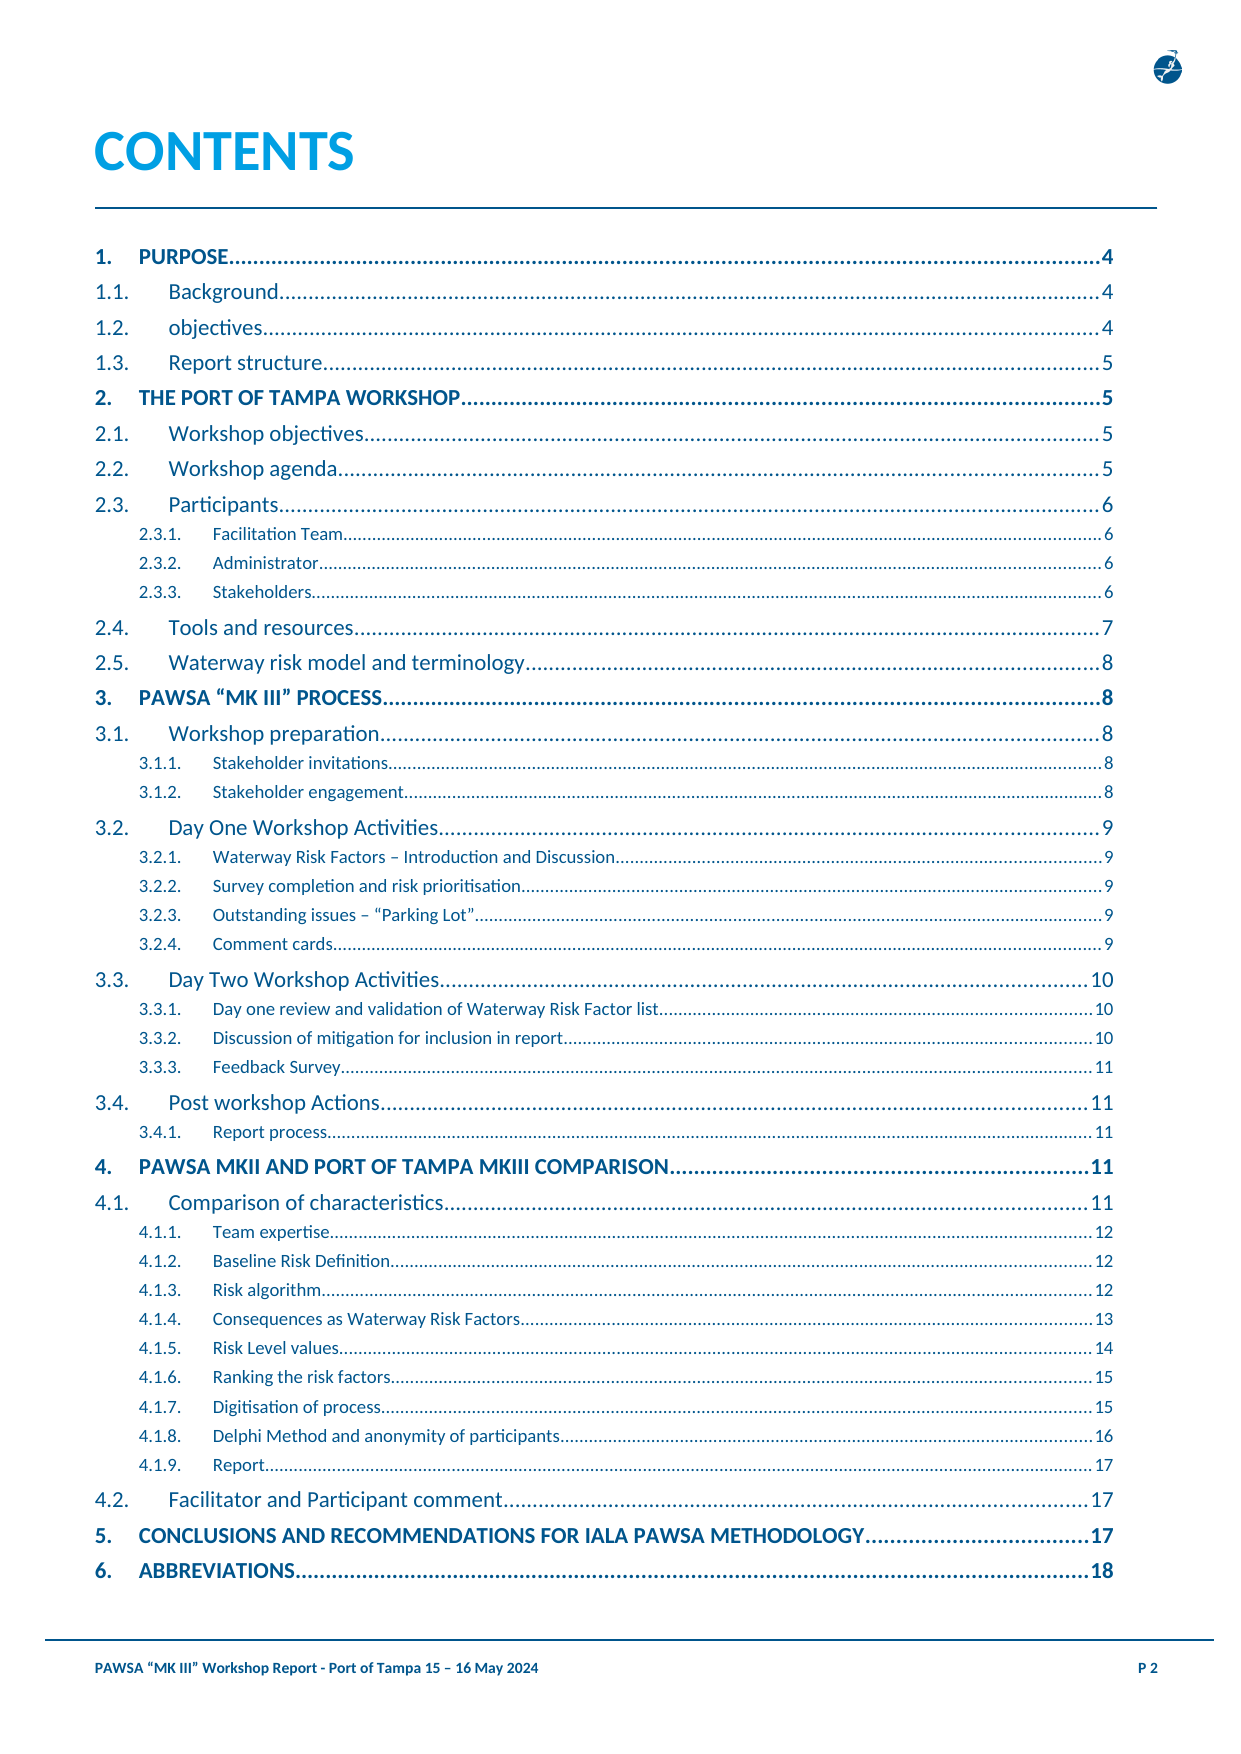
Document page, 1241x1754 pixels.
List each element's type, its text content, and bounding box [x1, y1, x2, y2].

text 3.2.3. Outstanding issues – “Parking Lot” 9 [139, 903, 1157, 926]
text 2.4. Tools and resources 7 [94, 609, 1113, 641]
text 3.4.1. Report process 11 [139, 1120, 1157, 1143]
text 4.1.3. Risk algorithm 12 [139, 1278, 1157, 1301]
text 2.2. Workshop agenda 5 [94, 451, 1113, 482]
text 3.2.1. Waterway Risk Factors – Introduction and Discussion 9 [139, 845, 1157, 868]
text 4. PAWSA MKII and Port of Tampa MKIII Comparison 11 [94, 1149, 1113, 1180]
text 4.1.9. Report 17 [139, 1453, 1157, 1476]
text 1. purpose 4 [94, 238, 1113, 270]
text 3.1.1. Stakeholder invitations 8 [139, 751, 1157, 774]
text 3.1.2. Stakeholder engagement 8 [139, 780, 1157, 803]
text 1.3. Report structure 5 [94, 345, 1113, 376]
text 3.3. Day Two Workshop Activities 10 [94, 961, 1113, 993]
text 3.1. Workshop preparation 8 [94, 716, 1113, 747]
text 1.1. Background 4 [94, 274, 1113, 305]
text 6. abbreviations 18 [94, 1553, 1113, 1584]
text 4.1.2. Baseline Risk Definition 12 [139, 1249, 1157, 1272]
text 2.3. Participants 6 [94, 486, 1113, 518]
text 4.1.8. Delphi Method and anonymity of participants 16 [139, 1424, 1157, 1447]
text 4.1.7. Digitisation of process 15 [139, 1395, 1157, 1418]
text 3.2.4. Comment cards 9 [139, 932, 1157, 955]
text 3.3.3. Feedback Survey 11 [139, 1055, 1157, 1078]
text 2.5. Waterway risk model and terminology 8 [94, 645, 1113, 676]
text 4.1.1. Team expertise 12 [139, 1220, 1157, 1243]
text 4.1.4. Consequences as Waterway Risk Factors 13 [139, 1307, 1157, 1330]
text 3.2. Day One Workshop Activities 9 [94, 809, 1113, 841]
text 2.1. Workshop objectives 5 [94, 416, 1113, 447]
text 2.3.2. Administrator 6 [139, 551, 1157, 574]
text 3.3.1. Day one review and validation of Waterway Risk Factor list 10 [139, 997, 1157, 1020]
text 4.2. Facilitator and Participant comment 17 [94, 1482, 1113, 1513]
text 2. the port of tampa workshop 5 [94, 380, 1113, 411]
text 4.1.6. Ranking the risk factors 15 [139, 1366, 1157, 1388]
text 2.3.1. Facilitation Team 6 [139, 522, 1157, 545]
text 3.3.2. Discussion of mitigation for inclusion in report 10 [139, 1026, 1157, 1049]
text 2.3.3. Stakeholders 6 [139, 580, 1157, 603]
text 3.4. Post workshop Actions 11 [94, 1084, 1113, 1116]
text 4.1.5. Risk Level values 14 [139, 1336, 1157, 1359]
text 4.1. Comparison of characteristics 11 [94, 1184, 1113, 1216]
text 3.2.2. Survey completion and risk prioritisation 9 [139, 874, 1157, 897]
picture [1122, 0, 1241, 119]
text 3. Pawsa “Mk iii” process 8 [94, 680, 1113, 711]
text 5. conclusions and recommendations for IALA PAWSA Methodology 17 [94, 1518, 1113, 1549]
text 1.2. objectives 4 [94, 309, 1113, 341]
